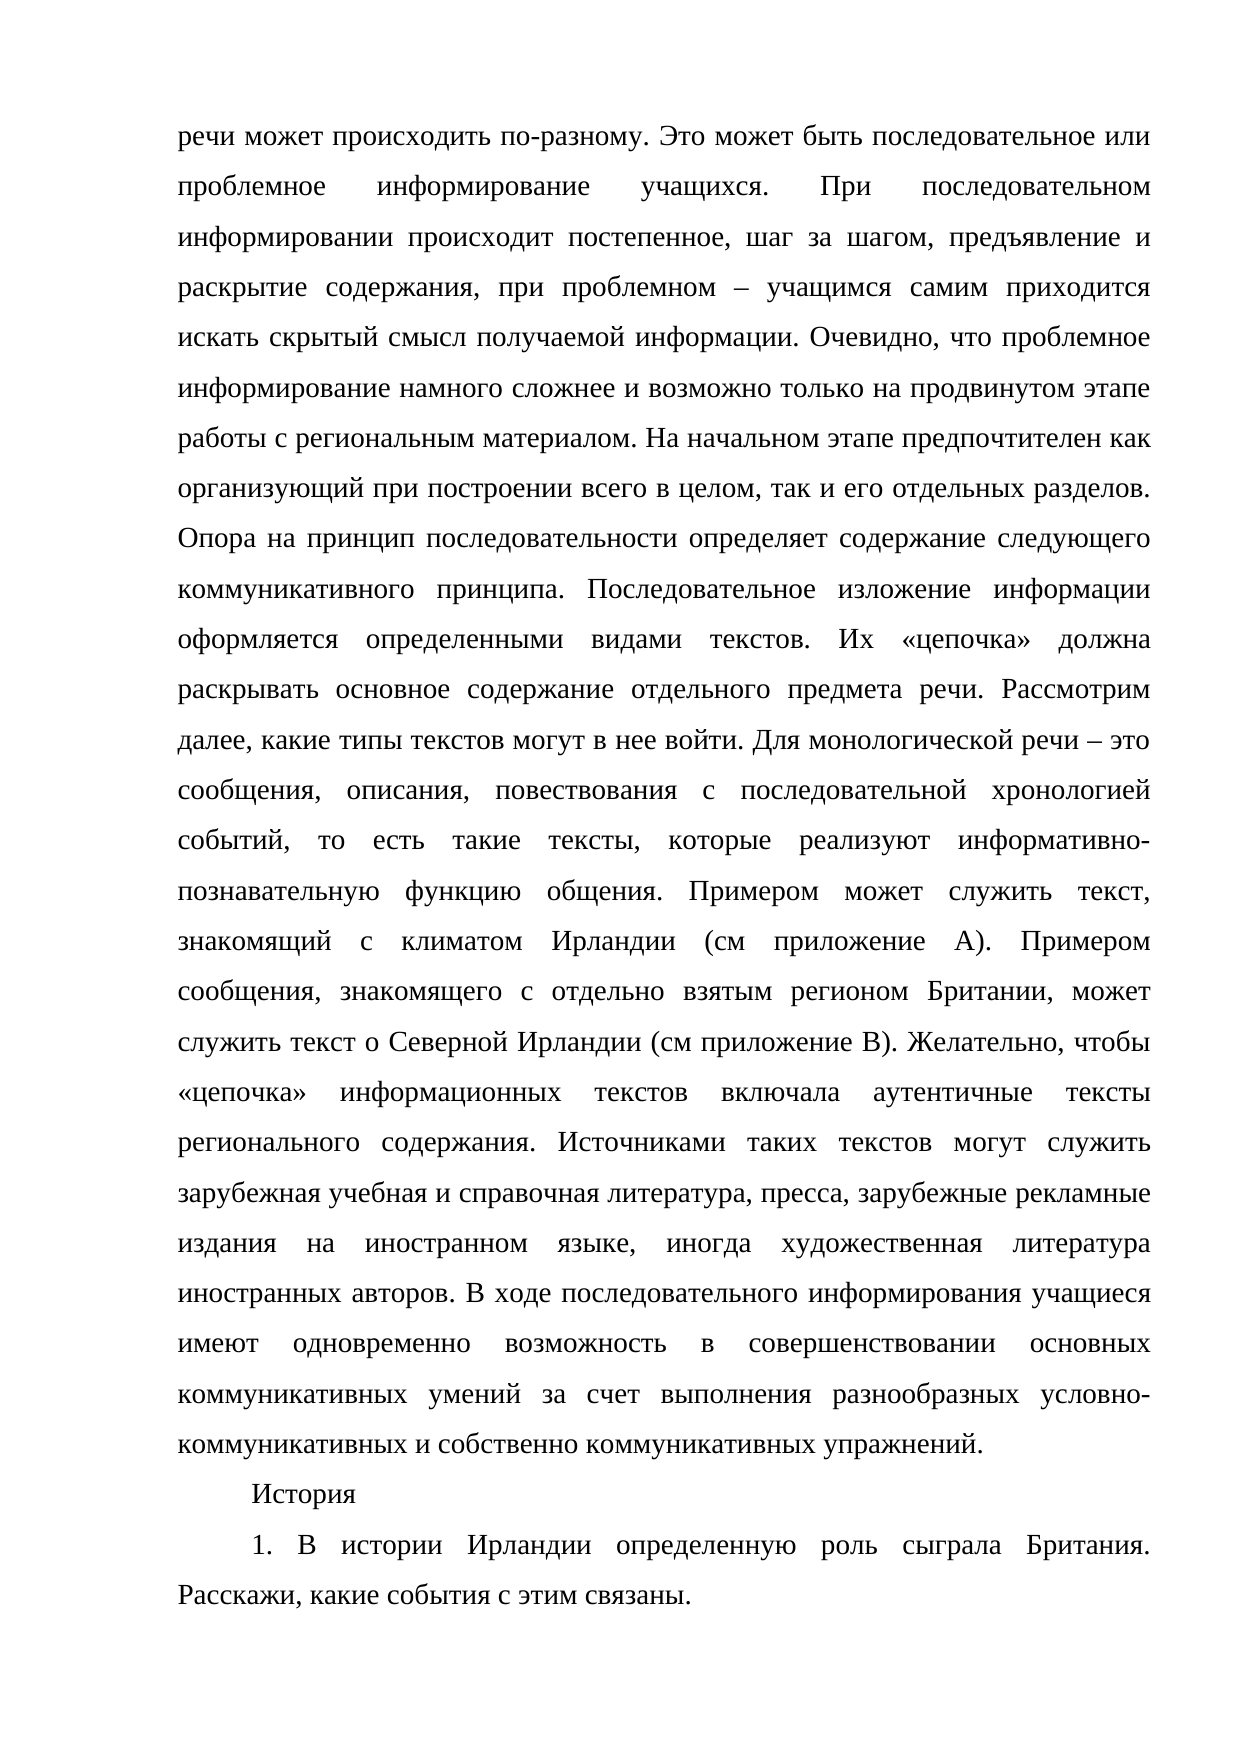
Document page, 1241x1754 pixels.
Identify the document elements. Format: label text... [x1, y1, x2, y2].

text История [177, 1477, 1152, 1510]
text 1. В истории Ирландии определенную роль сыграла Британия. Расскажи, какие события с этим связаны. [177, 1527, 1152, 1611]
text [177, 118, 1152, 1460]
